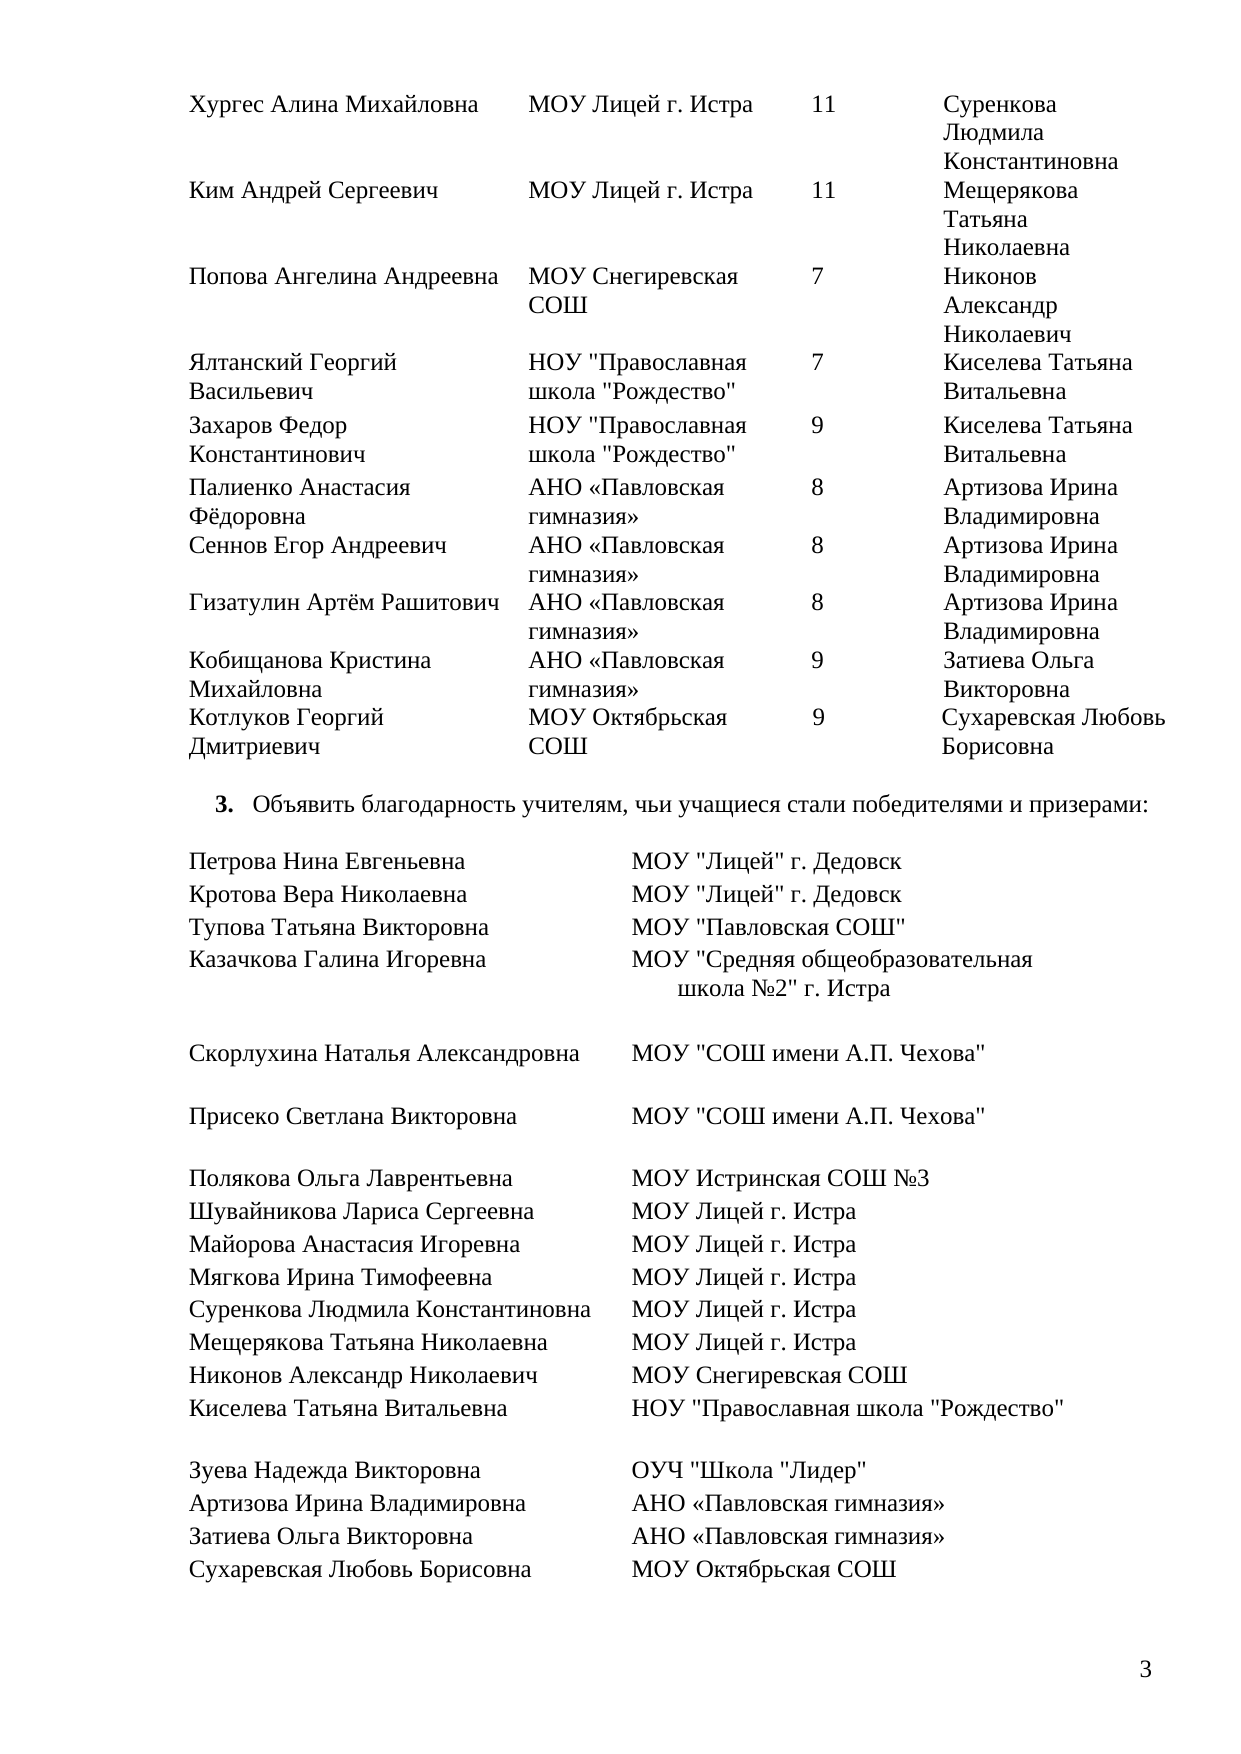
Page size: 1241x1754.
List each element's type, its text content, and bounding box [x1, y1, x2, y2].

table_cell Полякова Ольга Лаврентьевна [177, 1163, 620, 1196]
table_cell 9 [800, 645, 932, 702]
table_cell ОУЧ "Школа "Лидер" [620, 1456, 1078, 1488]
table_cell МОУ Истринская СОШ №3 [620, 1163, 1078, 1196]
table_cell НОУ "Православная школа "Рождество" [517, 348, 800, 410]
table_cell Затиева Ольга Викторовна [932, 645, 1168, 702]
table_cell НОУ "Православная школа "Рождество" [620, 1393, 1078, 1456]
table_cell Захаров Федор Константинович [177, 410, 517, 472]
table_cell Киселева Татьяна Витальевна [177, 1393, 620, 1456]
table_cell Никонов Александр Николаевич [932, 261, 1168, 347]
table_cell Артизова Ирина Владимировна [932, 588, 1168, 645]
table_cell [932, 89, 1168, 175]
table_cell НОУ "Православная школа "Рождество" [517, 410, 800, 472]
table_cell Скорлухина Наталья Александровна [177, 1038, 620, 1101]
table_cell МОУ Лицей г. Истра [620, 1295, 1078, 1327]
table_cell Мещерякова Татьяна Николаевна [932, 175, 1168, 261]
table_cell Артизова Ирина Владимировна [932, 473, 1168, 530]
table_cell 7 [800, 348, 932, 410]
table_cell 9 [800, 410, 932, 472]
table_cell МОУ "СОШ имени А.П. Чехова" [620, 1101, 1078, 1163]
table_cell 11 [800, 89, 932, 175]
table_cell Кобищанова Кристина Михайловна [177, 645, 517, 702]
table_cell 7 [800, 261, 932, 347]
table_cell АНО «Павловская гимназия» [620, 1488, 1078, 1521]
table_cell Котлуков Георгий Дмитриевич [177, 703, 517, 760]
table_cell АНО «Павловская гимназия» [517, 645, 800, 702]
table_cell 11 [800, 175, 932, 261]
table_cell Затиева Ольга Викторовна [177, 1521, 620, 1554]
table_cell МОУ Снегиревская СОШ [620, 1360, 1078, 1393]
table_cell Зуева Надежда Викторовна [177, 1456, 620, 1488]
table_cell АНО «Павловская гимназия» [517, 588, 800, 645]
table_cell Ким Андрей Сергеевич [177, 175, 517, 261]
table_cell Артизова Ирина Владимировна [932, 530, 1168, 587]
table_cell АНО «Павловская гимназия» [517, 473, 800, 530]
table_header МОУ "Лицей" г. Дедовск [620, 846, 1078, 879]
table_cell Кротова Вера Николаевна [177, 879, 620, 912]
table_cell МОУ Лицей г. Истра [620, 1328, 1078, 1360]
table_cell Попова Ангелина Андреевна [177, 261, 517, 347]
table_cell МОУ "Средняя общеобразовательная школа №2" г. Истра [620, 945, 1078, 1038]
table_cell МОУ Лицей г. Истра [620, 1229, 1078, 1262]
table_cell 8 [800, 530, 932, 587]
table_cell Тупова Татьяна Викторовна [177, 912, 620, 944]
table_cell Гизатулин Артём Рашитович [177, 588, 517, 645]
table_cell Шувайникова Лариса Сергеевна [177, 1196, 620, 1229]
table_cell Палиенко Анастасия Фёдоровна [177, 473, 517, 530]
table_header Петрова Нина Евгеньевна [177, 846, 620, 879]
table_cell Казачкова Галина Игоревна [177, 945, 620, 1038]
table_cell 8 [800, 588, 932, 645]
table_cell АНО «Павловская гимназия» [517, 530, 800, 587]
table_cell Присеко Светлана Викторовна [177, 1101, 620, 1163]
table_cell АНО «Павловская гимназия» [620, 1521, 1078, 1554]
table_cell Сухаревская Любовь Борисовна [177, 1554, 620, 1587]
table_cell МОУ Октябрьская СОШ [517, 703, 782, 760]
table_cell МОУ "СОШ имени А.П. Чехова" [620, 1038, 1078, 1101]
table_cell МОУ Снегиревская СОШ [517, 261, 800, 347]
table_cell Мещерякова Татьяна Николаевна [177, 1328, 620, 1360]
table_cell Хургес Алина Михайловна [177, 89, 517, 175]
table_cell Никонов Александр Николаевич [177, 1360, 620, 1393]
table_cell МОУ Лицей г. Истра [517, 89, 800, 175]
table_cell Киселева Татьяна Витальевна [932, 410, 1168, 472]
table_cell Сеннов Егор Андреевич [177, 530, 517, 587]
table_cell МОУ Лицей г. Истра [517, 175, 800, 261]
list Объявить благодарность учителям, чьи учащиеся стали победителями и призерами: [215, 789, 1152, 817]
table_cell Киселева Татьяна Витальевна [932, 348, 1168, 410]
table_cell 8 [800, 473, 932, 530]
table_cell МОУ Октябрьская СОШ [620, 1554, 1078, 1587]
table_cell Мягкова Ирина Тимофеевна [177, 1262, 620, 1294]
table_cell МОУ "Лицей" г. Дедовск [620, 879, 1078, 912]
table_cell Ялтанский Георгий Васильевич [177, 348, 517, 410]
table_cell Суренкова Людмила Константиновна [177, 1295, 620, 1327]
table_cell МОУ Лицей г. Истра [620, 1196, 1078, 1229]
table_cell МОУ "Павловская СОШ" [620, 912, 1078, 944]
table_cell 9 [783, 703, 930, 760]
table_cell Сухаревская Любовь Борисовна [930, 703, 1226, 760]
table_cell МОУ Лицей г. Истра [620, 1262, 1078, 1294]
table_cell Артизова Ирина Владимировна [177, 1488, 620, 1521]
table_cell Майорова Анастасия Игоревна [177, 1229, 620, 1262]
